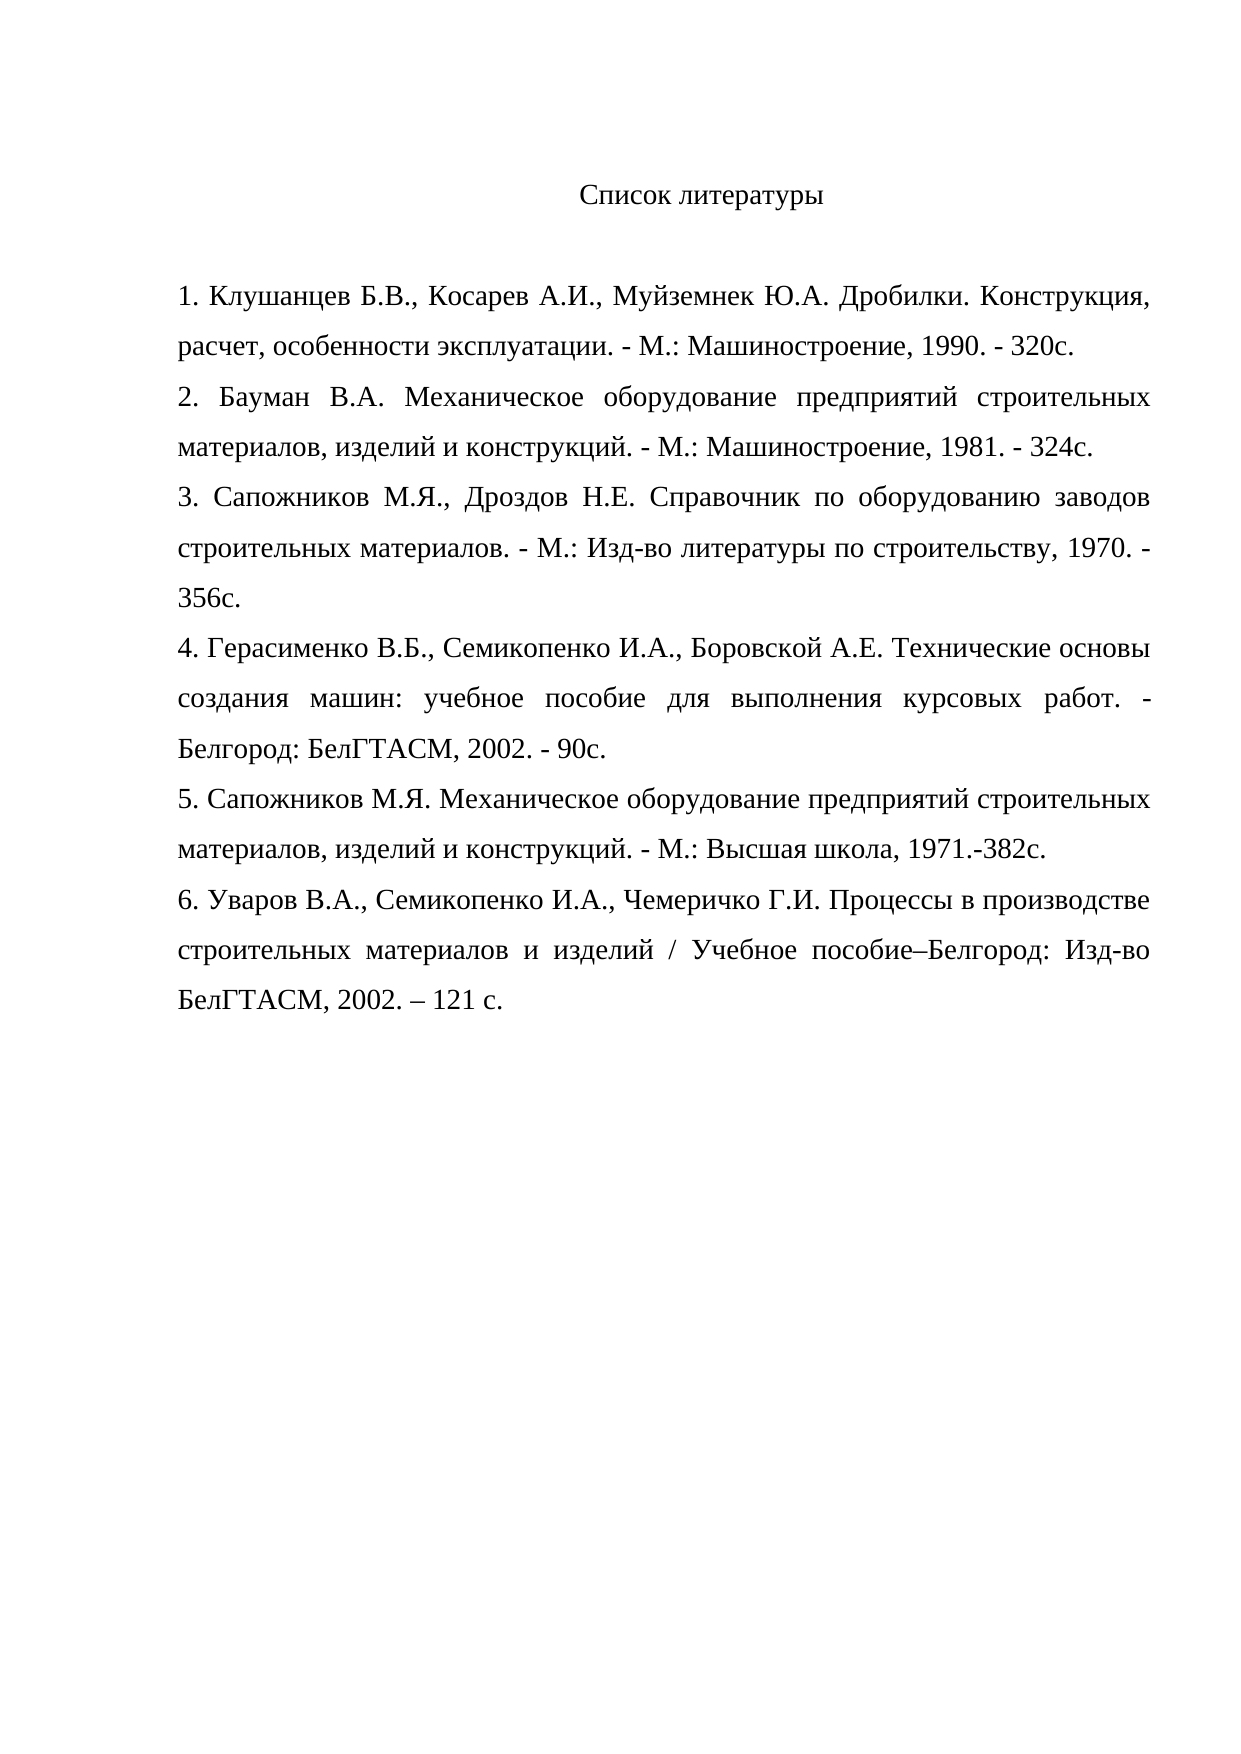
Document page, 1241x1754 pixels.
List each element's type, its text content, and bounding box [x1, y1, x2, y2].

text 4. Герасименко В.Б., Семикопенко И.А., Боровской А.Е. Технические основы создания машин: учебное пособие для выполнения курсовых работ. - Белгород: БелГТАСМ, 2002. - 90с. [177, 630, 1152, 764]
text Список литературы [177, 177, 1152, 211]
text 1. Клушанцев Б.В., Косарев А.И., Муйземнек Ю.А. Дробилки. Конструкция, расчет, особенности эксплуатации. - М.: Машиностроение, 1990. - 320с. [177, 278, 1152, 362]
text 3. Сапожников М.Я., Дроздов Н.Е. Справочник по оборудованию заводов строительных материалов. - М.: Изд-во литературы по строительству, 1970. - 356с. [177, 479, 1152, 613]
text 6. Уваров В.А., Семикопенко И.А., Чемеричко Г.И. Процессы в производстве строительных материалов и изделий / Учебное пособие–Белгород: Изд-во БелГТАСМ, 2002. – 121 с. [177, 882, 1152, 1016]
text 5. Сапожников М.Я. Механическое оборудование предприятий строительных материалов, изделий и конструкций. - М.: Высшая школа, 1971.-382с. [177, 781, 1152, 865]
text 2. Бауман В.А. Механическое оборудование предприятий строительных материалов, изделий и конструкций. - М.: Машиностроение, 1981. - 324с. [177, 379, 1152, 463]
